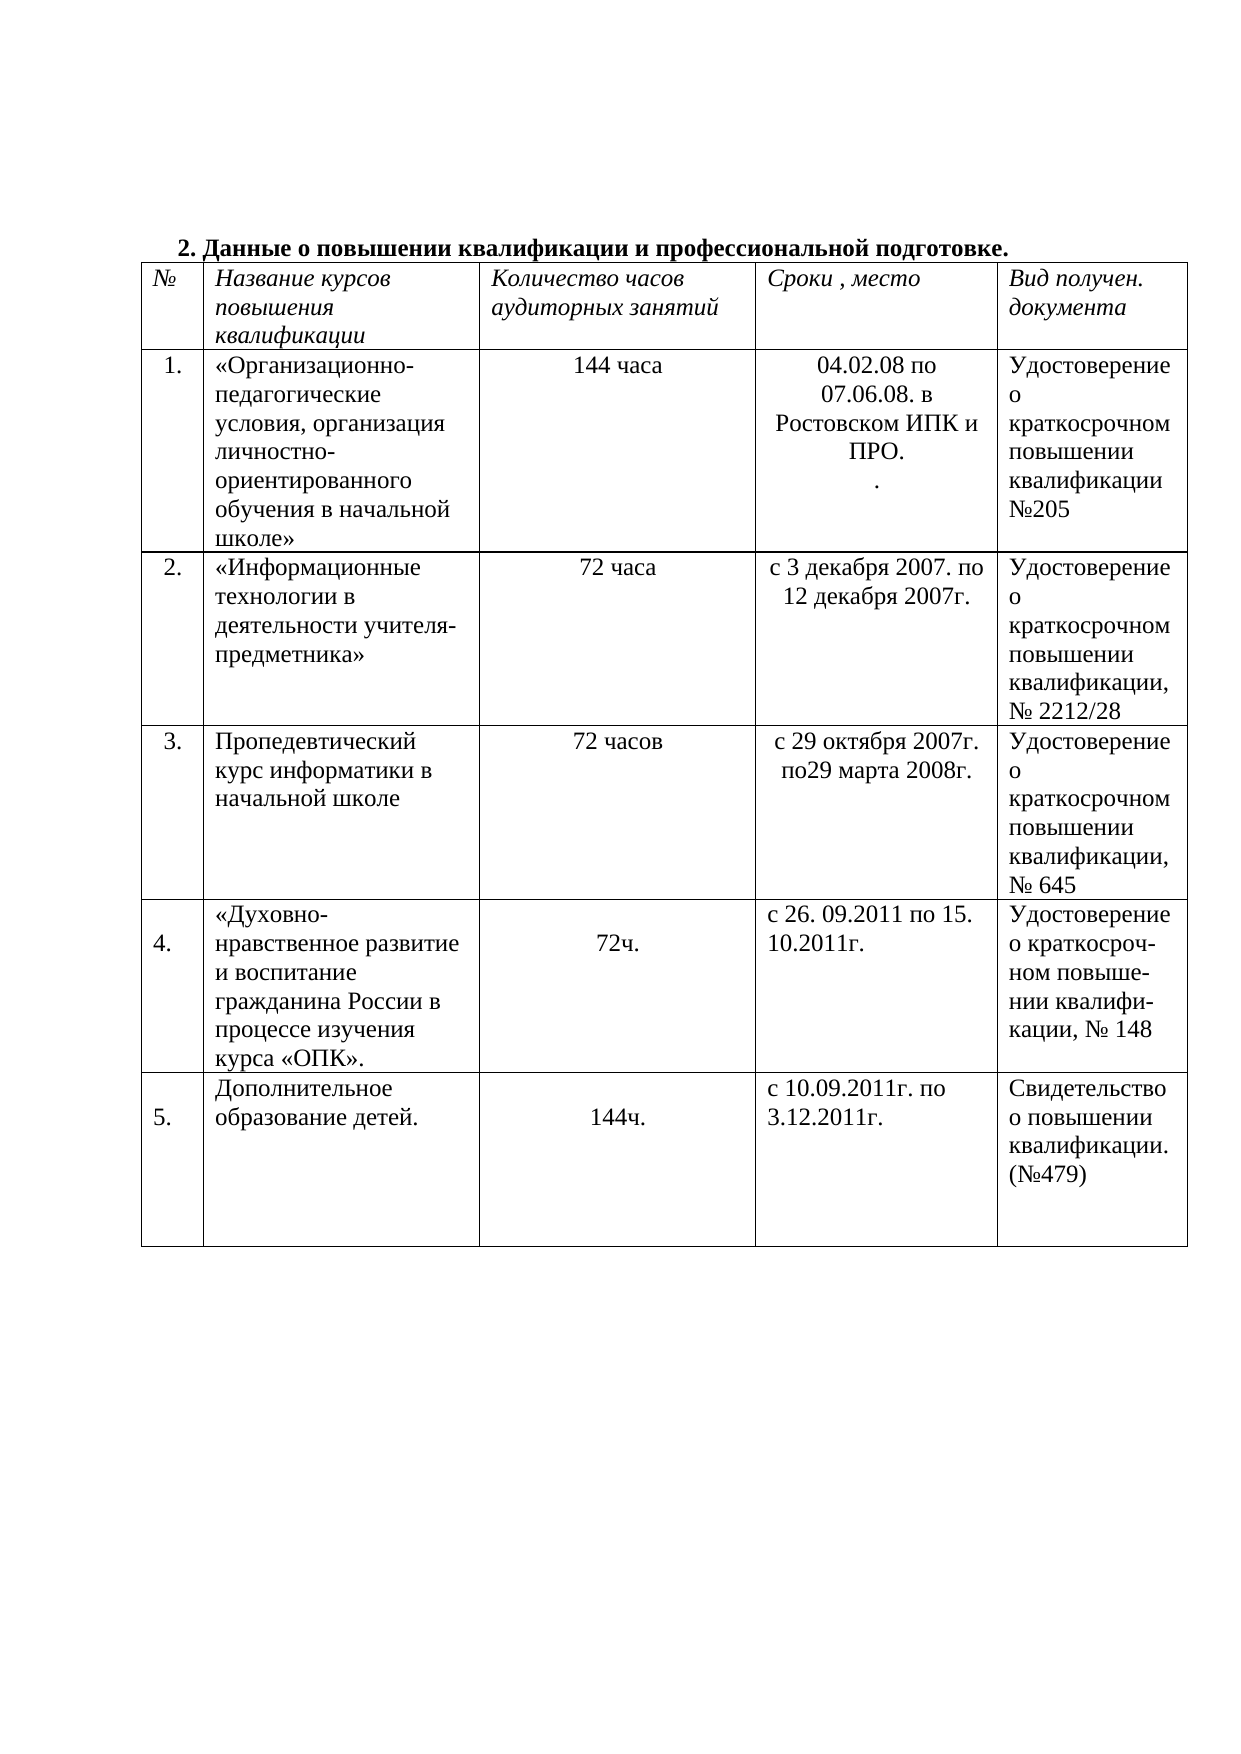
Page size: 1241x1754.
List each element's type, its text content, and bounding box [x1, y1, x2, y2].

table_cell с 26. 09.2011 по 15. 10.2011г. [756, 900, 997, 1072]
table_cell 1. [142, 350, 203, 551]
table_cell Дополнительное образование детей. [204, 1073, 479, 1246]
table_cell с 10.09.2011г. по 3.12.2011г. [756, 1073, 997, 1246]
table_cell с 3 декабря 2007. по 12 декабря 2007г. [756, 553, 997, 725]
table_cell 72 часов [480, 726, 755, 898]
table_cell с 29 октября 2007г. по29 марта 2008г. [756, 726, 997, 898]
table_cell Свидетельство о повышении квалификации. (№479) [998, 1073, 1187, 1246]
table_cell Пропедевтический курс информатики в начальной школе [204, 726, 479, 898]
table_cell 144 часа [480, 350, 755, 551]
table_cell 5. [142, 1073, 203, 1246]
table_cell «Духовно-нравственное развитие и воспитание гражданина России в процессе изучения курса «ОПК». [204, 900, 479, 1072]
table_cell 3. [142, 726, 203, 898]
table_cell Удостоверение о краткосрочном повышении квалификации №205 [998, 350, 1187, 551]
table_header Вид получен. документа [998, 263, 1187, 349]
table_cell «Информационные технологии в деятельности учителя-предметника» [204, 553, 479, 725]
table_header Сроки , место [756, 263, 997, 349]
table_cell 72ч. [480, 900, 755, 1072]
table_cell Удостоверение о краткосрочном повышении квалификации, № 645 [998, 726, 1187, 898]
table_cell 04.02.08 по 07.06.08. в Ростовском ИПК и ПРО. . [756, 350, 997, 551]
table_cell 4. [142, 900, 203, 1072]
table_cell Удостоверение о краткосрочном повышении квалификации, № 2212/28 [998, 553, 1187, 725]
table_header № [142, 263, 203, 349]
table_cell 144ч. [480, 1073, 755, 1246]
text 2. Данные о повышении квалификации и профессиональной подготовке. [177, 233, 1152, 262]
table_cell 2. [142, 553, 203, 725]
table_cell Удостоверение о краткосроч-ном повыше-нии квалифи-кации, № 148 [998, 900, 1187, 1072]
table_header Название курсов повышения квалификации [204, 263, 479, 349]
table_header Количество часов аудиторных занятий [480, 263, 755, 349]
table_cell «Организационно-педагогические условия, организация личностно-ориентированного обучения в начальной школе» [204, 350, 479, 551]
table_cell 72 часа [480, 553, 755, 725]
